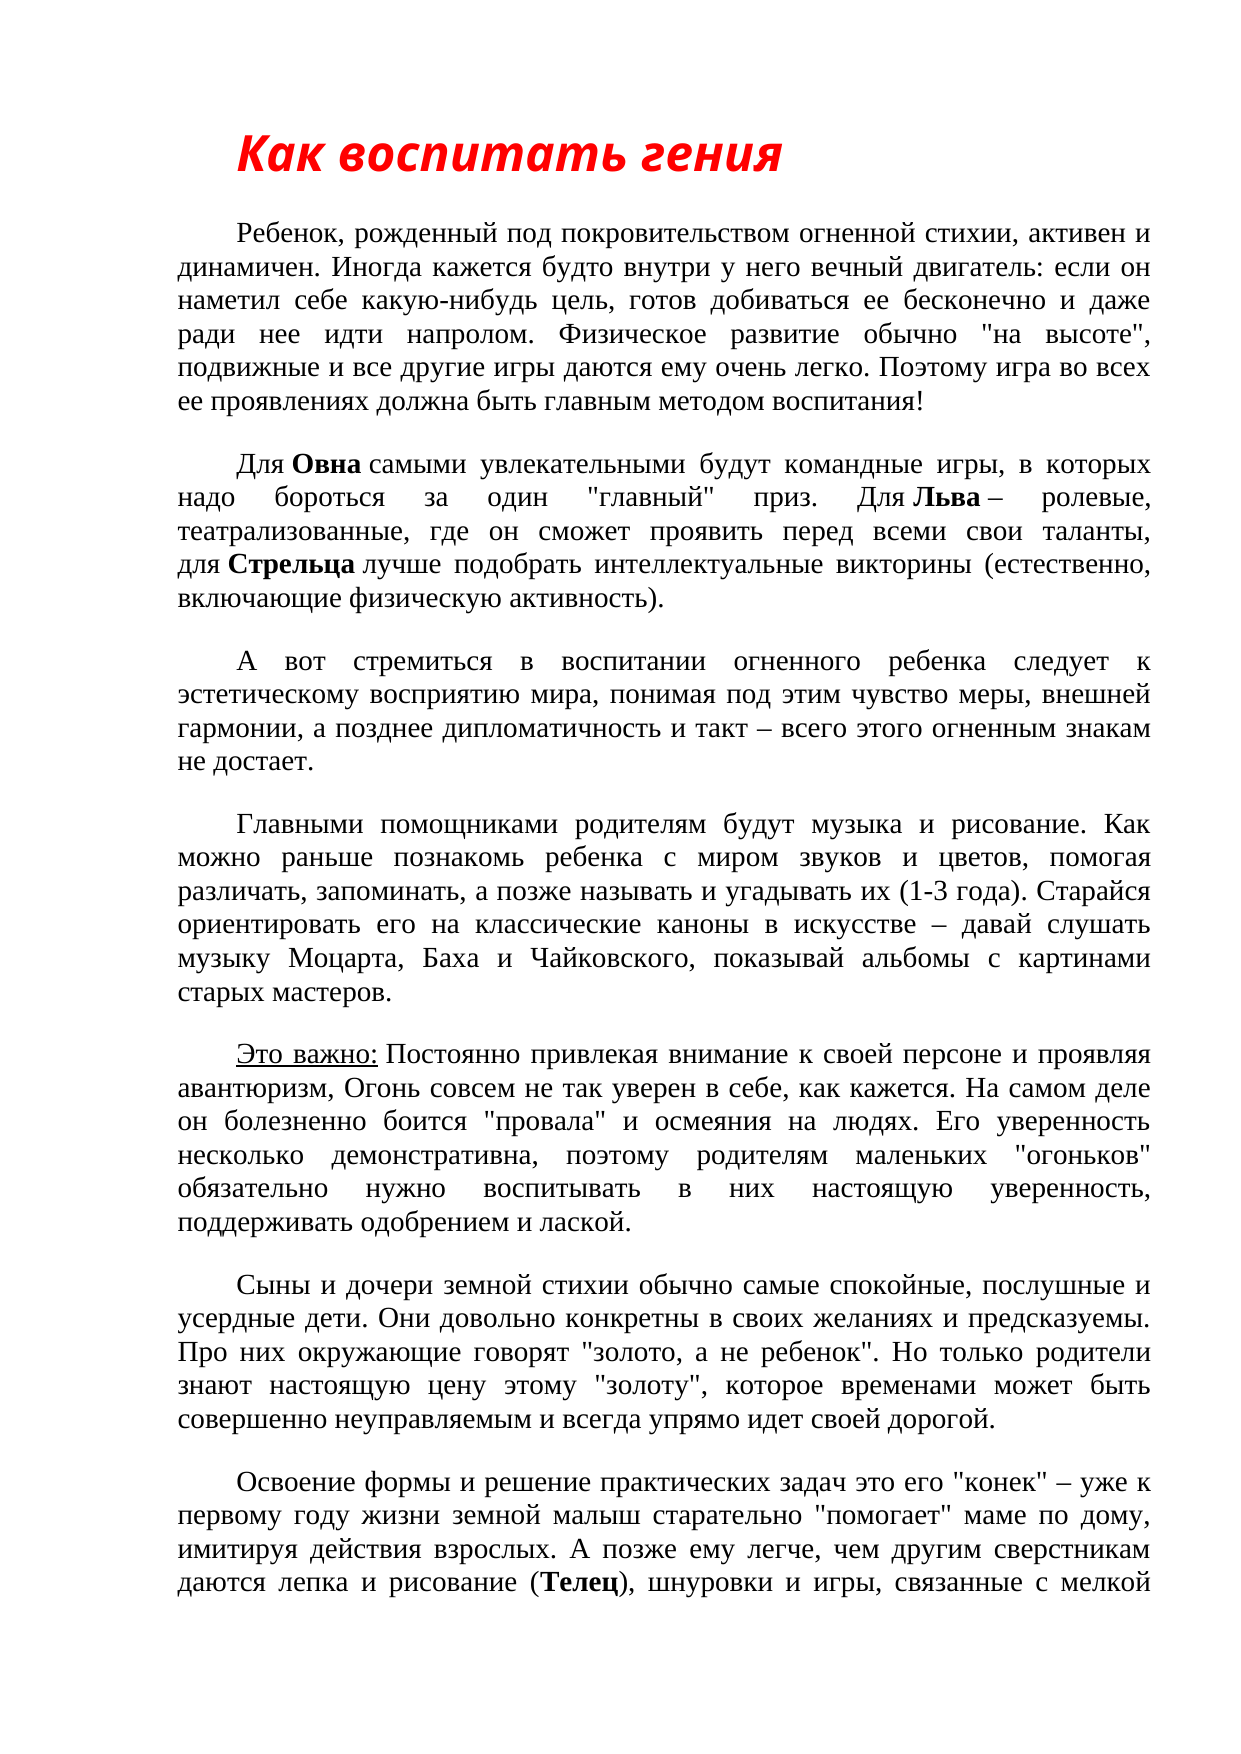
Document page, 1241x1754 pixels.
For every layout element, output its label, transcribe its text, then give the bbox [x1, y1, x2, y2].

text Главными помощниками родителям будут музыка и рисование. Как можно раньше познакомь ребенка с миром звуков и цветов, помогая различать, запоминать, а позже называть и угадывать их (1-3 года). Старайся ориентировать его на классические каноны в искусстве – давай слушать музыку Моцарта, Баха и Чайковского, показывай альбомы с картинами старых мастеров. [177, 806, 1152, 1007]
text А вот стремиться в воспитании огненного ребенка следует к эстетическому восприятию мира, понимая под этим чувство меры, внешней гармонии, а позднее дипломатичность и такт – всего этого огненным знакам не достает. [177, 643, 1152, 777]
text Это важно: Постоянно привлекая внимание к своей персоне и проявляя авантюризм, Огонь совсем не так уверен в себе, как кажется. На самом деле он болезненно боится "провала" и осмеяния на людях. Его уверенность несколько демонстративна, поэтому родителям маленьких "огоньков" обязательно нужно воспитывать в них настоящую уверенность, поддерживать одобрением и лаской. [177, 1036, 1152, 1238]
text Сыны и дочери земной стихии обычно самые спокойные, послушные и усердные дети. Они довольно конкретны в своих желаниях и предсказуемы. Про них окружающие говорят "золото, а не ребенок". Но только родители знают настоящую цену этому "золоту", которое временами может быть совершенно неуправляемым и всегда упрямо идет своей дорогой. [177, 1267, 1152, 1434]
text Для Овна самыми увлекательными будут командные игры, в которых надо бороться за один "главный" приз. Для Льва – ролевые, театрализованные, где он сможет проявить перед всеми свои таланты, для Стрельца лучше подобрать интеллектуальные викторины (естественно, включающие физическую активность). [177, 446, 1152, 613]
text Ребенок, рожденный под покровительством огненной стихии, активен и динамичен. Иногда кажется будто внутри у него вечный двигатель: если он наметил себе какую-нибудь цель, готов добиваться ее бесконечно и даже ради нее идти напролом. Физическое развитие обычно "на высоте", подвижные и все другие игры даются ему очень легко. Поэтому игра во всех ее проявлениях должна быть главным методом воспитания! [177, 215, 1152, 417]
text Как воспитать гения [177, 118, 1152, 186]
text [177, 1464, 1152, 1598]
